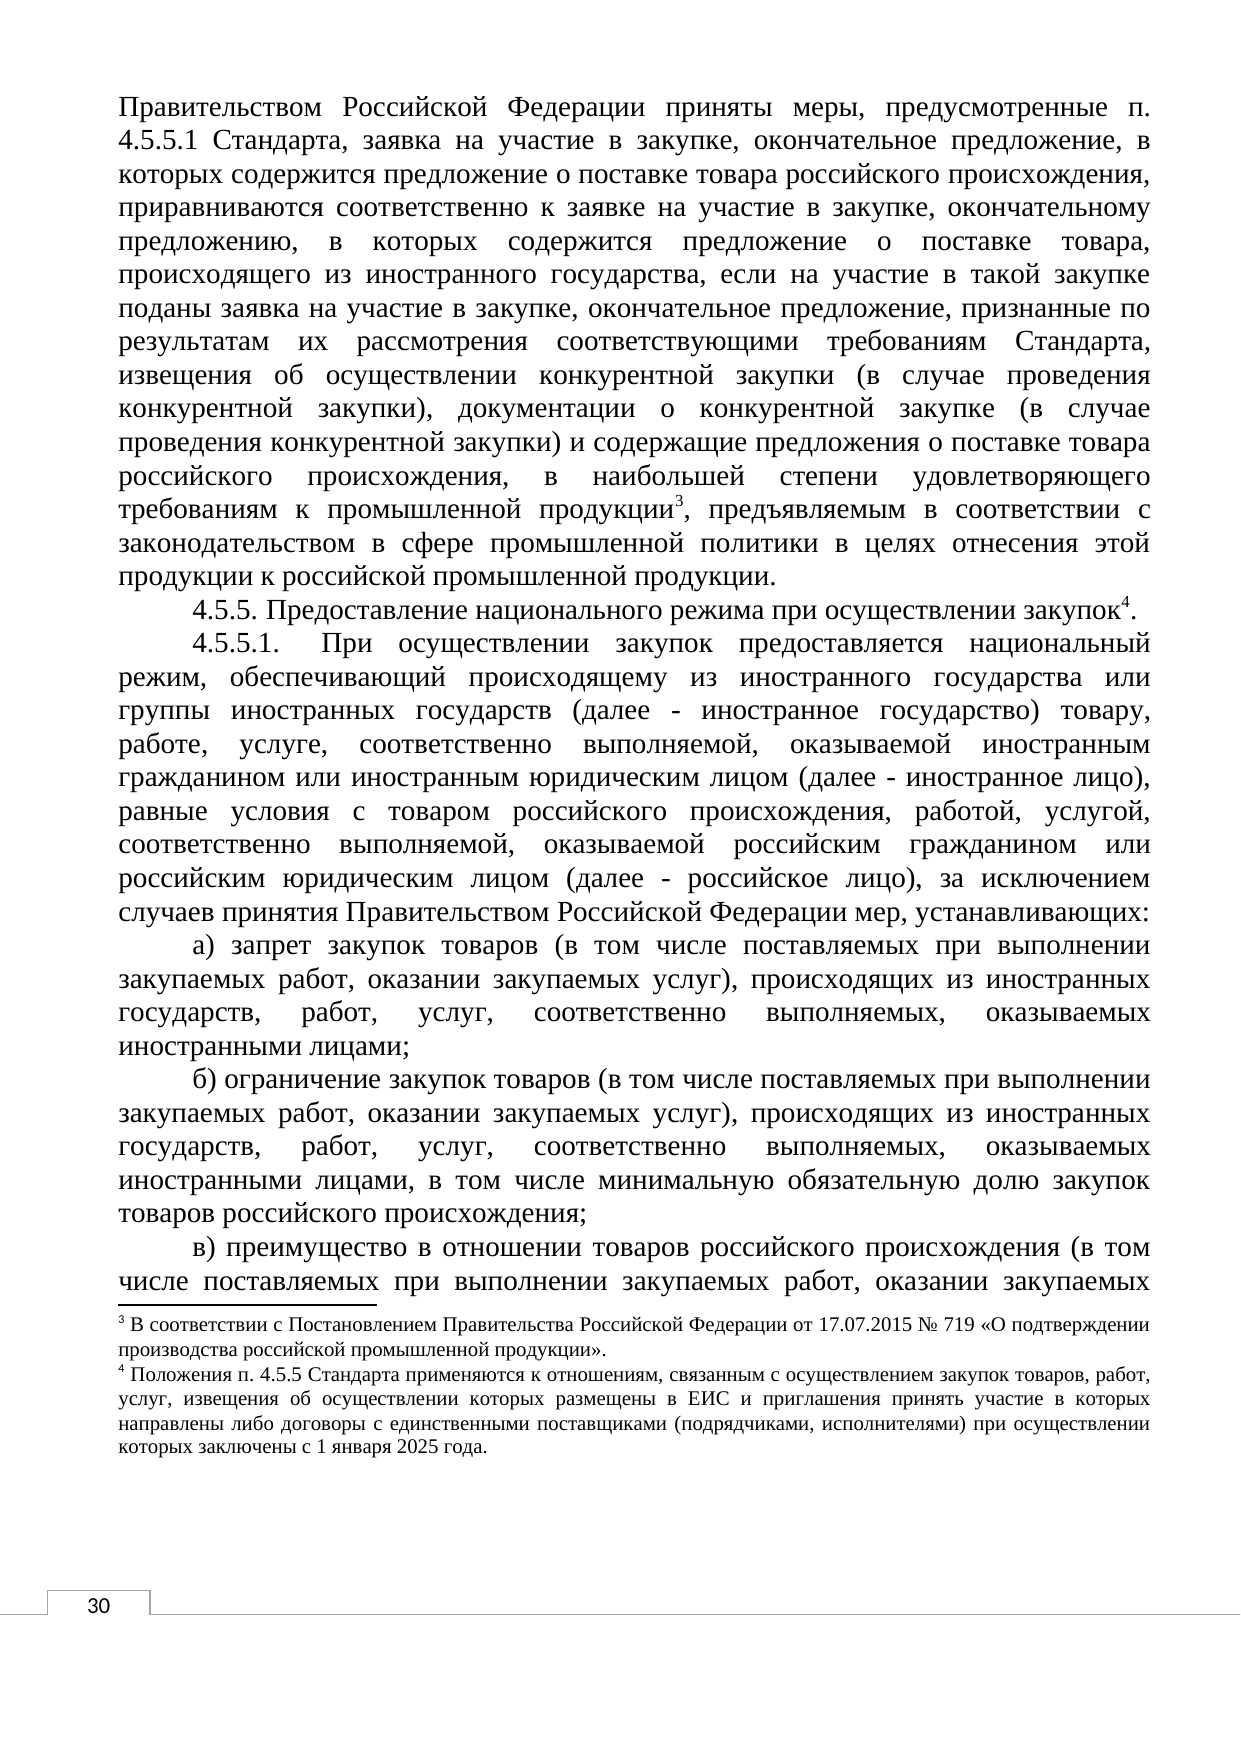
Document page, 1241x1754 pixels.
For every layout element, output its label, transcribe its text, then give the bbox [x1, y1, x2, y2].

list Предоставление национального режима при осуществлении закупок. [118, 592, 1152, 625]
list При осуществлении закупок предоставляется национальный режим, обеспечивающий происходящему из иностранного государства или группы иностранных государств (далее - иностранное государство) товару, работе, услуге, соответственно выполняемой, оказываемой иностранным гражданином или иностранным юридическим лицом (далее - иностранное лицо), равные условия с товаром российского происхождения, работой, услугой, соответственно выполняемой, оказываемой российским гражданином или российским юридическим лицом (далее - российское лицо), за исключением случаев принятия Правительством Российской Федерации мер, устанавливающих: [118, 625, 1152, 927]
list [118, 89, 1152, 592]
list б) ограничение закупок товаров (в том числе поставляемых при выполнении закупаемых работ, оказании закупаемых услуг), происходящих из иностранных государств, работ, услуг, соответственно выполняемых, оказываемых иностранными лицами, в том числе минимальную обязательную долю закупок товаров российского происхождения; [118, 1061, 1152, 1229]
list а) запрет закупок товаров (в том числе поставляемых при выполнении закупаемых работ, оказании закупаемых услуг), происходящих из иностранных государств, работ, услуг, соответственно выполняемых, оказываемых иностранными лицами; [118, 927, 1152, 1061]
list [118, 1229, 1152, 1296]
